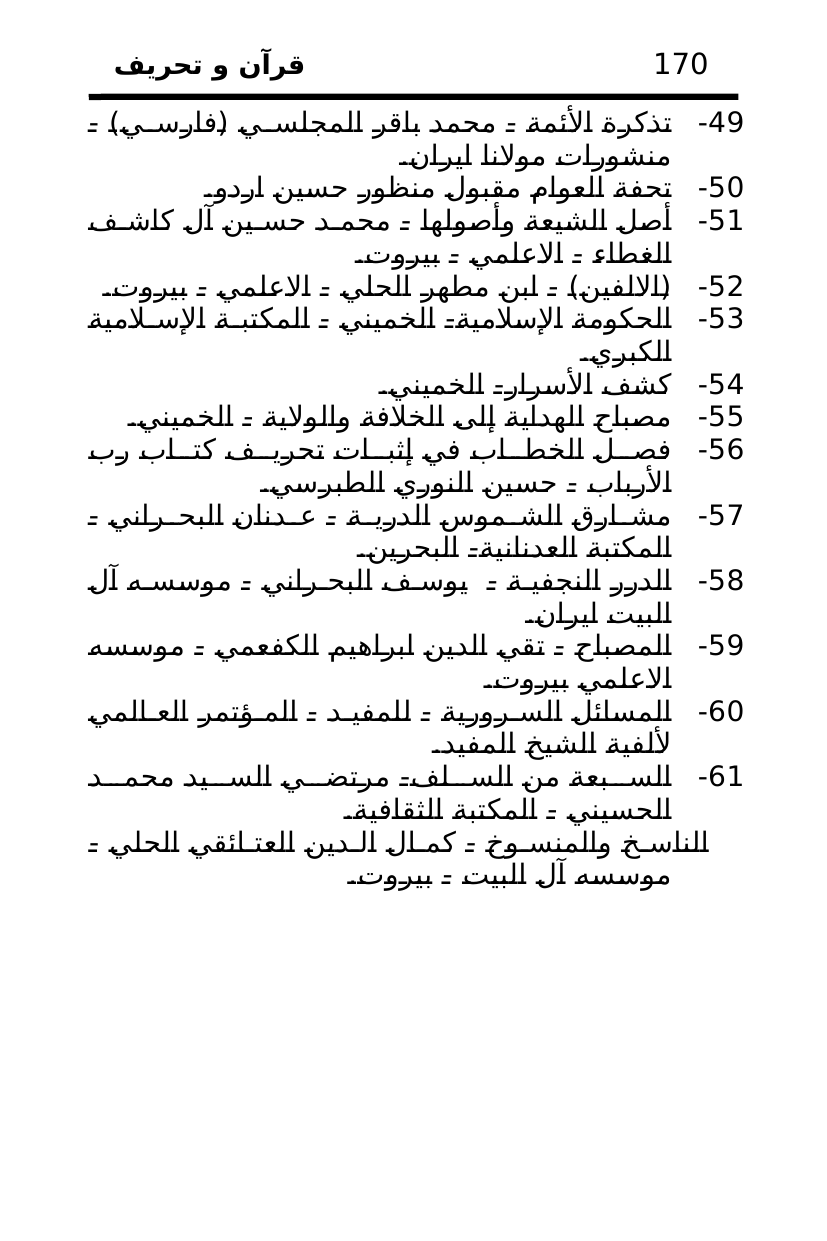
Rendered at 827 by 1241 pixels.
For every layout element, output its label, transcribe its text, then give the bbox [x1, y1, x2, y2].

list مصباح الهداية إلى الخلافة والولاية - الخميني. [89, 401, 708, 433]
list المصباح - تقي الدين ابراهيم الکفعمي - موسسه الاعلمي بيروت. [89, 630, 708, 695]
list الدرر النجفية - يوسف البحراني - موسسه آل البيت ايران. [89, 564, 708, 630]
list تذکرة الأئمة - محمد باقر المجلسي (فارسي) - منشورات مولانا ايران. [89, 106, 708, 172]
list کشف الأسرار- الخميني. [89, 368, 708, 401]
list مشارق الشموس الدرية - عدنان البحراني - المكتبة العدنانية- البحرين. [89, 499, 708, 564]
list تحفة العوام مقبول منظور حسين اردو. [89, 172, 708, 204]
text الناسخ والمنسوخ - کمال الدين العتائقي الحلي - موسسه آل البيت - بيروت. [89, 826, 708, 891]
list المسائل السرورية - للمفيد - المؤتمر العالمي لألفية الشيخ المفيد. [89, 695, 708, 761]
list أصل الشيعة وأصولها - محمد حسين آل کاشف الغطاء - الاعلمي - بيروت. [89, 204, 708, 270]
list فصل الخطاب في إثبات تحريف کتاب رب الأرباب - حسين النوري الطبرسي. [89, 433, 708, 499]
list الحکومة الإسلامية- الخميني - المكتبة الإسلامية الکبري. [89, 303, 708, 368]
list السبعة من السلف- مرتضي السيد محمد الحسيني - المكتبة الثقافية. [89, 761, 708, 826]
list (الالفين) - ابن مطهر الحلي - الاعلمي - بيروت. [89, 270, 708, 303]
